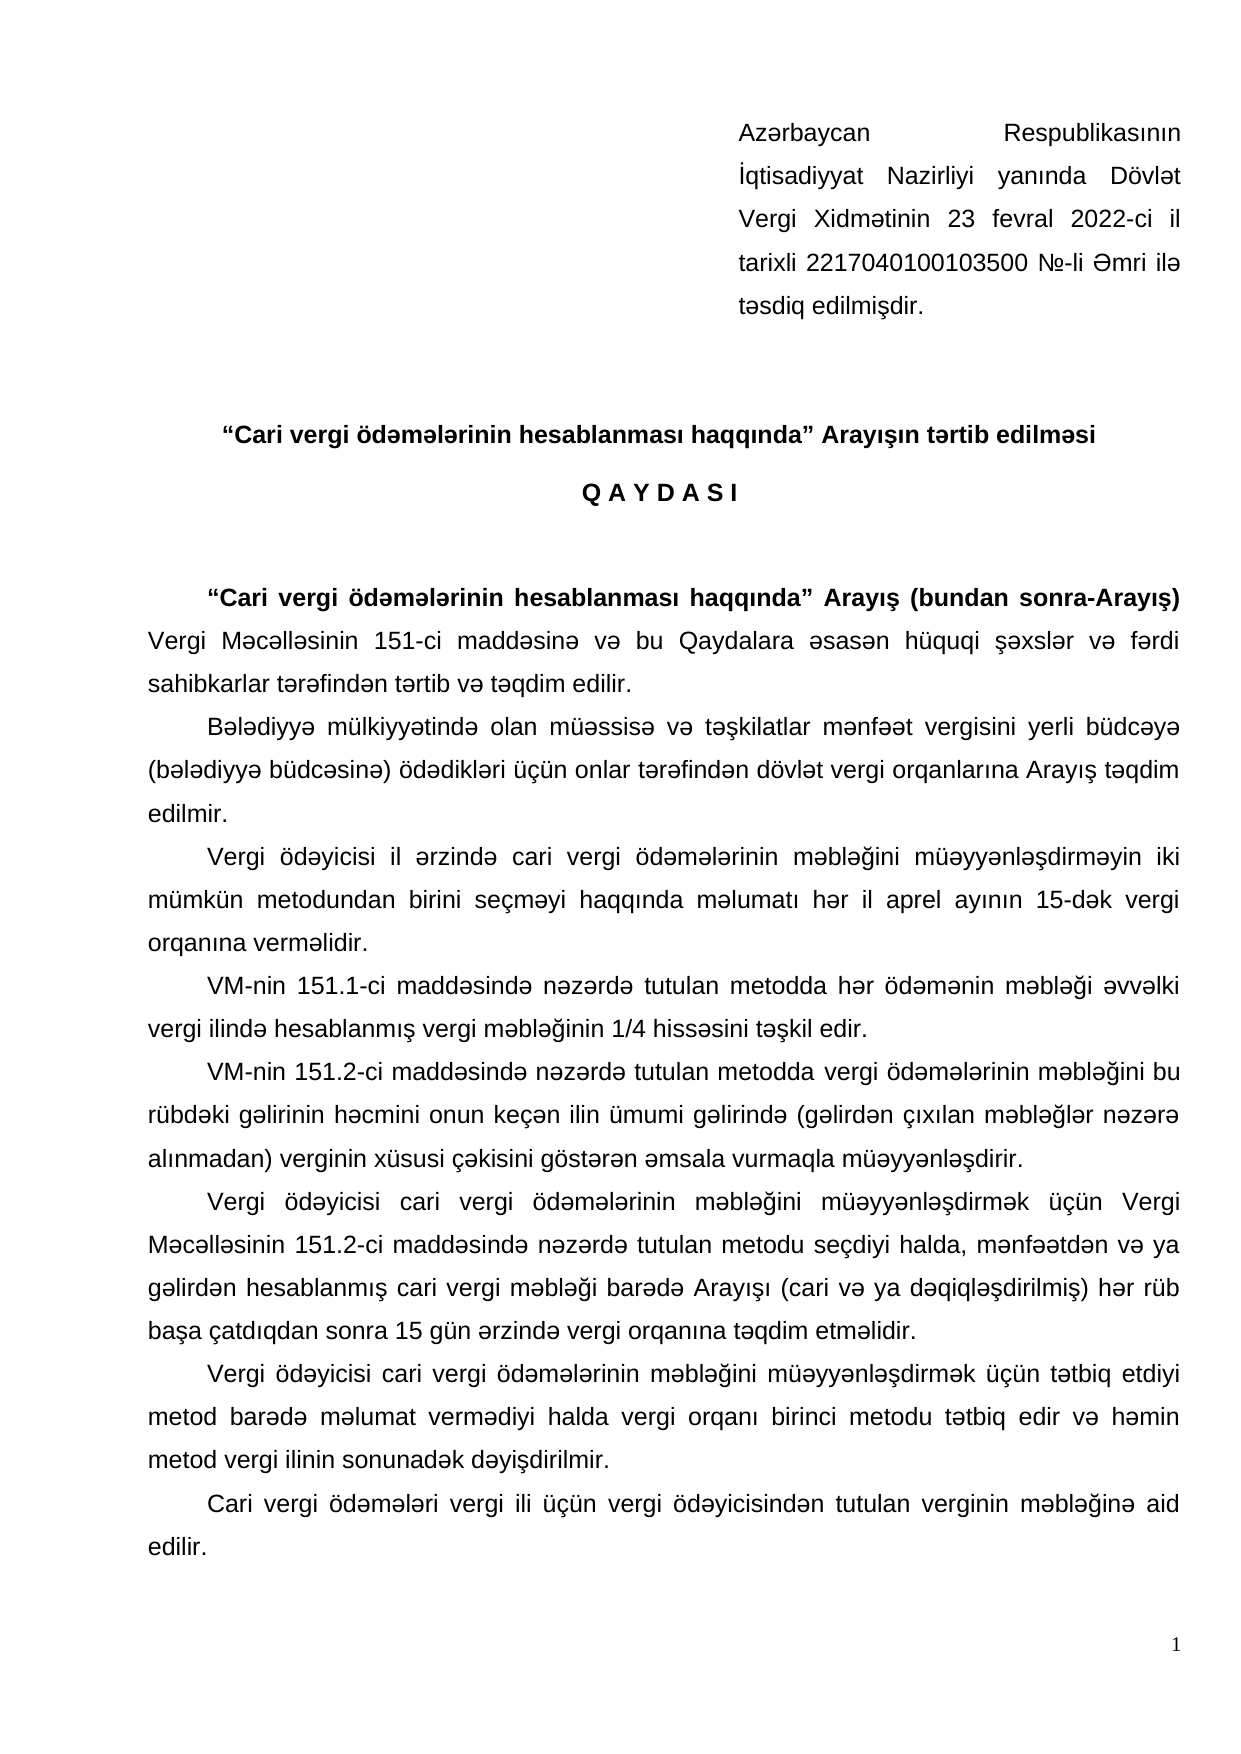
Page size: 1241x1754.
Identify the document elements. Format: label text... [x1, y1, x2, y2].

text VM-nin 151.1-ci maddəsində nəzərdə tutulan metodda hər ödəmənin məbləği əvvəlki vergi ilində hesablanmış vergi məbləğinin 1/4 hissəsini təşkil edir. [148, 971, 1181, 1043]
text Q A Y D A S I [148, 477, 1171, 506]
text Vergi ödəyicisi cari vergi ödəmələrinin məbləğini müəyyənləşdirmək üçün tətbiq etdiyi metod barədə məlumat vermədiyi halda vergi orqanı birinci metodu tətbiq edir və həmin metod vergi ilinin sonunadək dəyişdirilmir. [148, 1359, 1181, 1474]
text Cari vergi ödəmələri vergi ili üçün vergi ödəyicisindən tutulan verginin məbləğinə aid edilir. [148, 1488, 1181, 1560]
text “Cari vergi ödəmələrinin hesablanması haqqında” Arayış (bundan sonra-Arayış) Vergi Məcəlləsinin 151-ci maddəsinə və bu Qaydalara əsasən hüquqi şəxslər və fərdi sahibkarlar tərəfindən tərtib və təqdim edilir. [148, 583, 1181, 698]
text “Cari vergi ödəmələrinin hesablanması haqqında” Arayışın tərtib edilməsi [148, 420, 1171, 449]
text VM-nin 151.2-ci maddəsində nəzərdə tutulan metodda vergi ödəmələrinin məbləğini bu rübdəki gəlirinin həcmini onun keçən ilin ümumi gəlirində (gəlirdən çıxılan məbləğlər nəzərə alınmadan) verginin xüsusi çəkisini göstərən əmsala vurmaqla müəyyənləşdirir. [148, 1057, 1181, 1172]
text Bələdiyyə mülkiyyətində olan müəssisə və təşkilatlar mənfəət vergisini yerli büdcəyə (bələdiyyə büdcəsinə) ödədikləri üçün onlar tərəfindən dövlət vergi orqanlarına Arayış təqdim edilmir. [148, 712, 1181, 827]
text Vergi ödəyicisi il ərzində cari vergi ödəmələrinin məbləğini müəyyənləşdirməyin iki mümkün metodundan birini seçməyi haqqında məlumatı hər il aprel ayının 15-dək vergi orqanına verməlidir. [148, 842, 1181, 957]
text Azərbaycan Respublikasının İqtisadiyyat Nazirliyi yanında Dövlət Vergi Xidmətinin 23 fevral 2022-ci il tarixli 2217040100103500 №-li Əmri ilə təsdiq edilmişdir. [738, 118, 1181, 319]
text Vergi ödəyicisi cari vergi ödəmələrinin məbləğini müəyyənləşdirmək üçün Vergi Məcəlləsinin 151.2-ci maddəsində nəzərdə tutulan metodu seçdiyi halda, mənfəətdən və ya gəlirdən hesablanmış cari vergi məbləği barədə Arayışı (cari və ya dəqiqləşdirilmiş) hər rüb başa çatdıqdan sonra 15 gün ərzində vergi orqanına təqdim etməlidir. [148, 1187, 1181, 1345]
